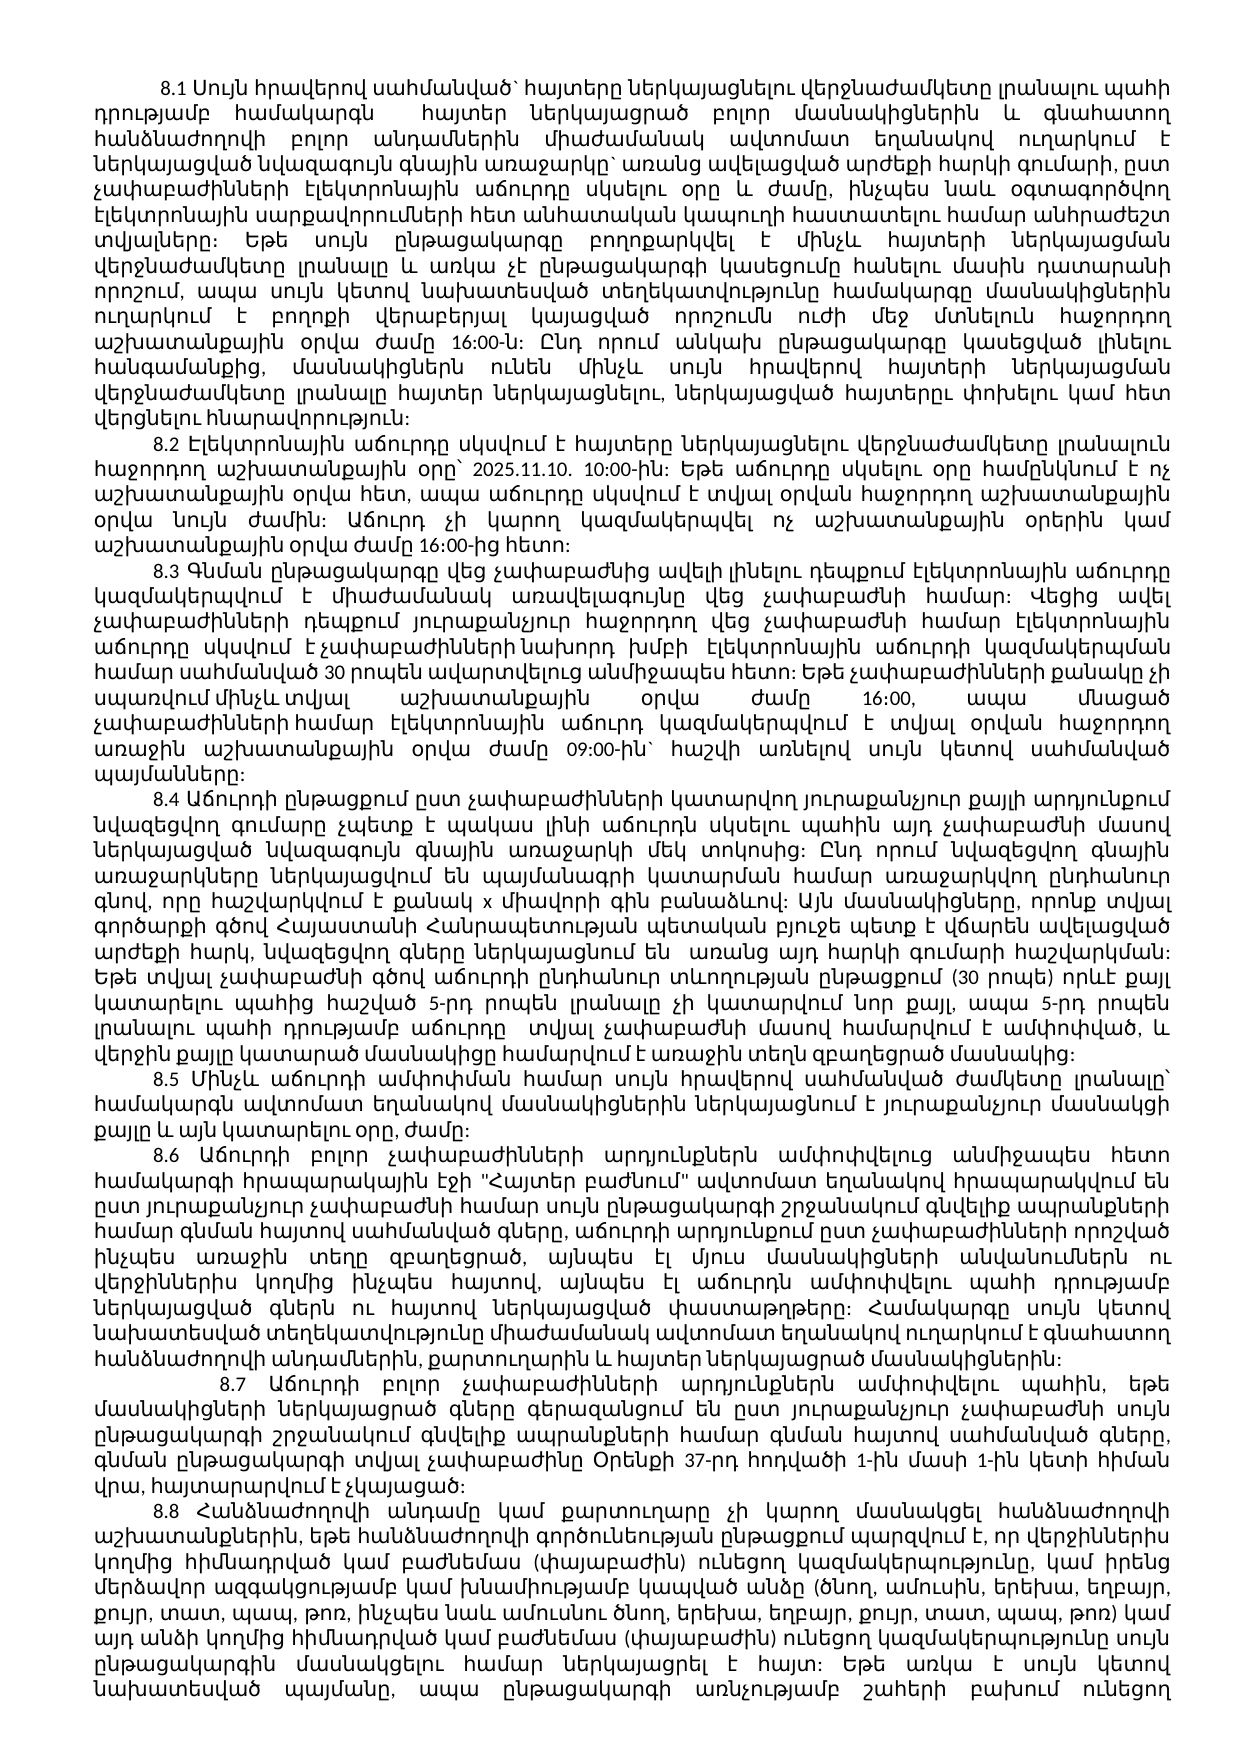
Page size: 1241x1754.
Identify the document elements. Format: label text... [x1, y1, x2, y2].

text 8.6 Աճուրդի բոլոր չափաբաժինների արդյունքներն ամփոփվելուց անմիջապես հետո համակարգի հրապարակային էջի "Հայտեր բաժնում" ավտոմատ եղանակով հրապարակվում են ըստ յուրաքանչյուր չափաբաժնի համար սույն ընթացակարգի շրջանակում գնվելիք ապրանքների համար գնման հայտով սահմանված գները, աճուրդի արդյունքում ըստ չափաբաժինների որոշված ինչպես առաջին տեղը զբաղեցրած, այնպես էլ մյուս մասնակիցների անվանումներն ու վերջիններիս կողմից ինչպես հայտով, այնպես էլ աճուրդն ամփոփվելու պահի դրությամբ ներկայացված գներն ու հայտով ներկայացված փաստաթղթերը: Համակարգը սույն կետով նախատեսված տեղեկատվությունը միաժամանակ ավտոմատ եղանակով ուղարկում է գնահատող հանձնաժողովի անդամներին, քարտուղարին և հայտեր ներկայացրած մասնակիցներին: [94, 1142, 1171, 1371]
text 8.3 Գնման ընթացակարգը վեց չափաբաժնից ավելի լինելու դեպքում էլեկտրոնային աճուրդը կազմակերպվում է միաժամանակ առավելագույնը վեց չափաբաժնի համար: Վեցից ավել չափաբաժինների դեպքում յուրաքանչյուր հաջորդող վեց չափաբաժնի համար էլեկտրոնային աճուրդը սկսվում է չափաբաժինների նախորդ խմբի էլեկտրոնային աճուրդի կազմակերպման համար սահմանված 30 րոպեն ավարտվելուց անմիջապես հետո: Եթե չափաբաժինների քանակը չի սպառվում մինչև տվյալ աշխատանքային օրվա ժամը 16։00, ապա մնացած չափաբաժինների համար էլեկտրոնային աճուրդ կազմակերպվում է տվյալ օրվան հաջորդող առաջին աշխատանքային օրվա ժամը 09:00-ին` հաշվի առնելով սույն կետով սահմանված պայմանները: [94, 558, 1171, 787]
text 8.2 Էլեկտրոնային աճուրդը սկսվում է հայտերը ներկայացնելու վերջնաժամկետը լրանալուն հաջորդող աշխատանքային օրը՝ 2025.11.10. 10:00 -ին: Եթե աճուրդը սկսելու օրը համընկնում է ոչ աշխատանքային օրվա հետ, ապա աճուրդը սկսվում է տվյալ օրվան հաջորդող աշխատանքային օրվա նույն ժամին: Աճուրդ չի կարող կազմակերպվել ոչ աշխատանքային օրերին կամ աշխատանքային օրվա ժամը 16։00-ից հետո: [94, 431, 1171, 558]
text 8.1 Սույն հրավերով սահմանված` հայտերը ներկայացնելու վերջնաժամկետը լրանալու պահի դրությամբ համակարգն հայտեր ներկայացրած բոլոր մասնակիցներին և գնահատող հանձնաժողովի բոլոր անդամներին միաժամանակ ավտոմատ եղանակով ուղարկում է ներկայացված նվազագույն գնային առաջարկը` առանց ավելացված արժեքի հարկի գումարի, ըստ չափաբաժինների էլեկտրոնային աճուրդը սկսելու օրը և ժամը, ինչպես նաև օգտագործվող էլեկտրոնային սարքավորումների հետ անհատական կապուղի հաստատելու համար անհրաժեշտ տվյալները։ Եթե սույն ընթացակարգը բողոքարկվել է մինչև հայտերի ներկայացման վերջնաժամկետը լրանալը և առկա չէ ընթացակարգի կասեցումը հանելու մասին դատարանի որոշում, ապա սույն կետով նախատեսված տեղեկատվությունը համակարգը մասնակիցներին ուղարկում է բողոքի վերաբերյալ կայացված որոշումն ուժի մեջ մտնելուն հաջորդող աշխատանքային օրվա ժամը 16:00-ն: Ընդ որում անկախ ընթացակարգը կասեցված լինելու հանգամանքից, մասնակիցներն ունեն մինչև սույն հրավերով հայտերի ներկայացման վերջնաժամկետը լրանալը հայտեր ներկայացնելու, ներկայացված հայտերըւ փոխելու կամ հետ վերցնելու հնարավորություն: [94, 75, 1171, 431]
text 8.7 Աճուրդի բոլոր չափաբաժինների արդյունքներն ամփոփվելու պահին, եթե մասնակիցների ներկայացրած գները գերազանցում են ըստ յուրաքանչյուր չափաբաժնի սույն ընթացակարգի շրջանակում գնվելիք ապրանքների համար գնման հայտով սահմանված գները, գնման ընթացակարգի տվյալ չափաբաժինը Օրենքի 37-րդ հոդվածի 1-ին մասի 1-ին կետի հիման վրա, հայտարարվում է չկայացած: [94, 1371, 1171, 1498]
text 8.4 Աճուրդի ընթացքում ըստ չափաբաժինների կատարվող յուրաքանչյուր քայլի արդյունքում նվազեցվող գումարը չպետք է պակաս լինի աճուրդն սկսելու պահին այդ չափաբաժնի մասով ներկայացված նվազագույն գնային առաջարկի մեկ տոկոսից: Ընդ որում նվազեցվող գնային առաջարկները ներկայացվում են պայմանագրի կատարման համար առաջարկվող ընդհանուր գնով, որը հաշվարկվում է քանակ x միավորի գին բանաձևով: Այն մասնակիցները, որոնք տվյալ գործարքի գծով Հայաստանի Հանրապետության պետական բյուջե պետք է վճարեն ավելացված արժեքի հարկ, նվազեցվող գները ներկայացնում են առանց այդ հարկի գումարի հաշվարկման: Եթե տվյալ չափաբաժնի գծով աճուրդի ընդհանուր տևողության ընթացքում (30 րոպե) որևէ քայլ կատարելու պահից հաշված 5-րդ րոպեն լրանալը չի կատարվում նոր քայլ, ապա 5-րդ րոպեն լրանալու պահի դրությամբ աճուրդը տվյալ չափաբաժնի մասով համարվում է ամփոփված, և վերջին քայլը կատարած մասնակիցը համարվում է առաջին տեղն զբաղեցրած մասնակից: [94, 787, 1171, 1066]
text 8.5 Մինչև աճուրդի ամփոփման համար սույն հրավերով սահմանված ժամկետը լրանալը՝ համակարգն ավտոմատ եղանակով մասնակիցներին ներկայացնում է յուրաքանչյուր մասնակցի քայլը և այն կատարելու օրը, ժամը: [94, 1066, 1171, 1142]
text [94, 1498, 1171, 1702]
